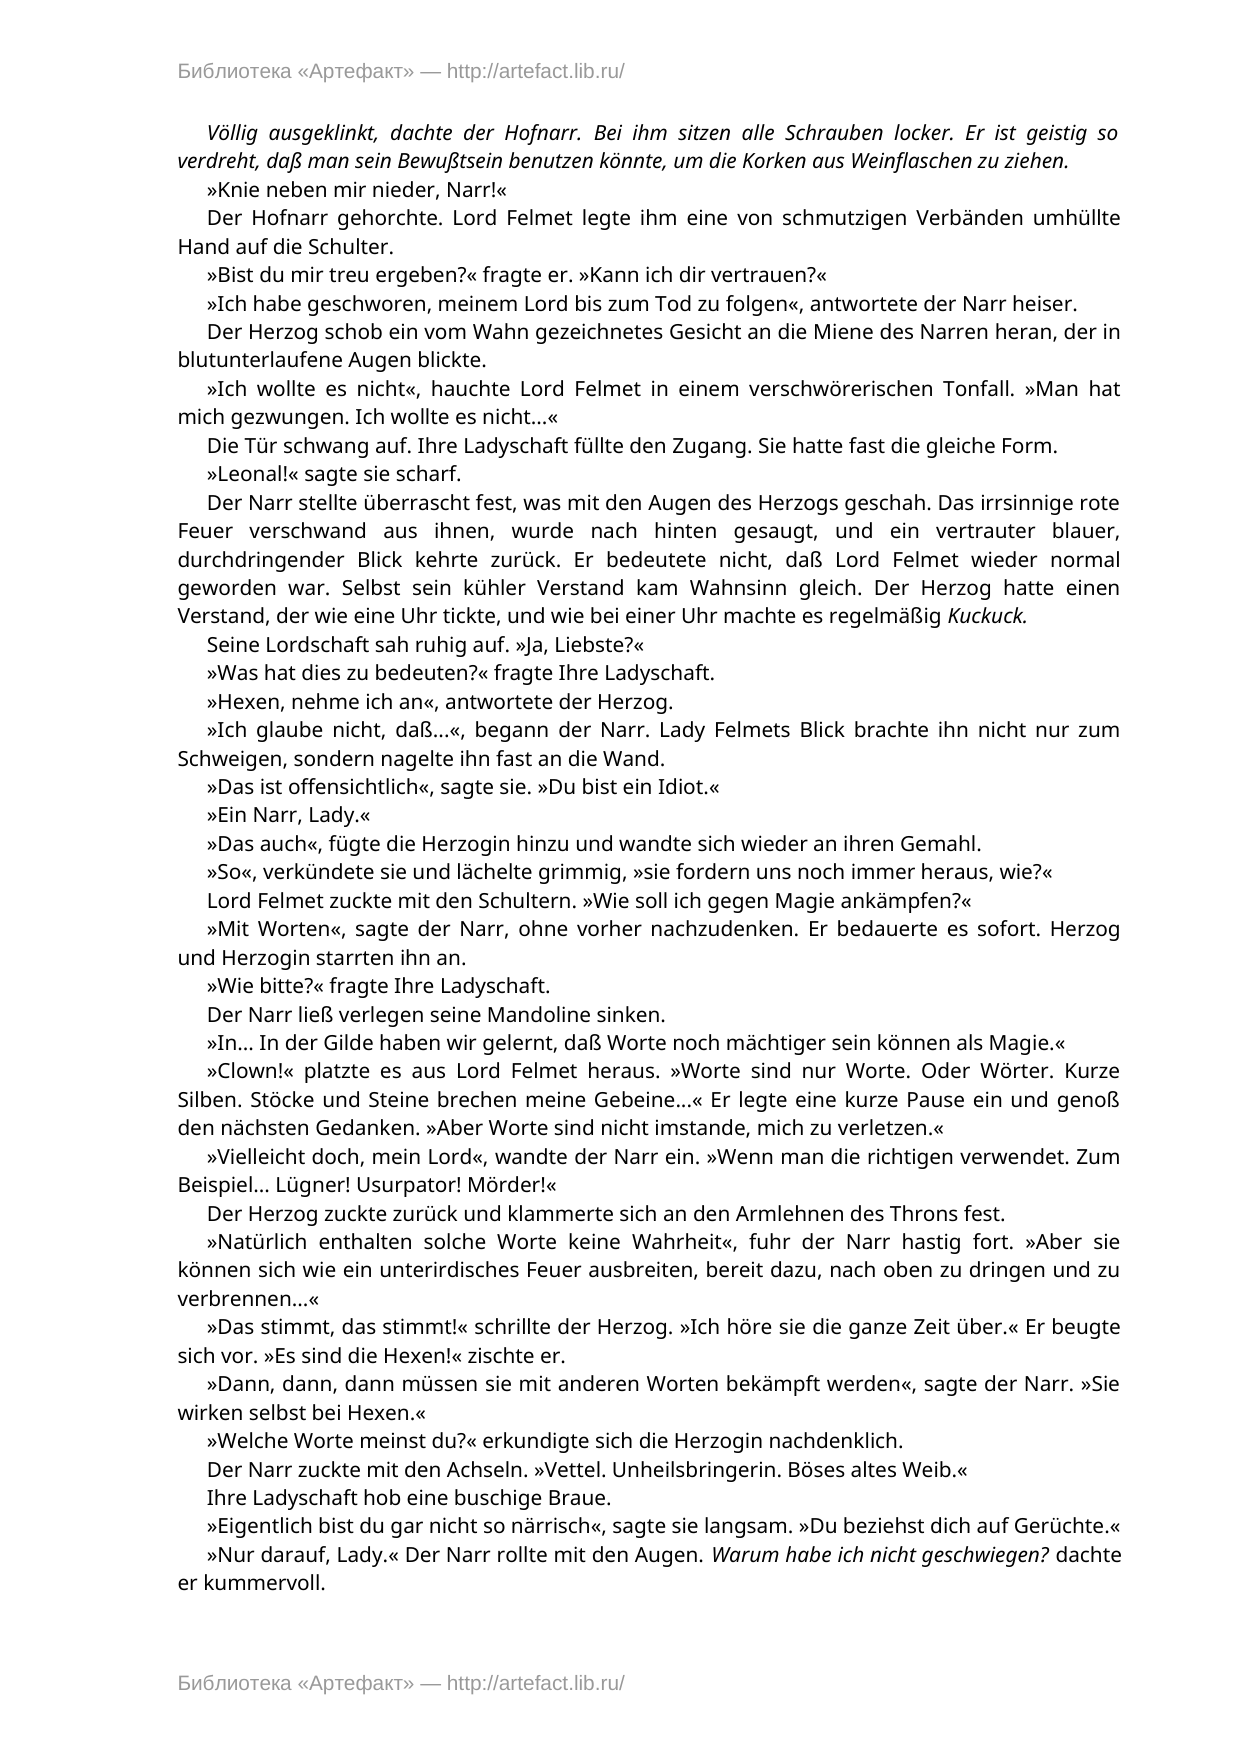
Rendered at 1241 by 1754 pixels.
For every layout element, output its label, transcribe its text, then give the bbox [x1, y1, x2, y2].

text Der Hofnarr gehorchte. Lord Felmet legte ihm eine von schmutzigen Verbänden umhüllte Hand auf die Schulter. [177, 203, 1122, 260]
text »Vielleicht doch, mein Lord«, wandte der Narr ein. »Wenn man die richtigen verwendet. Zum Beispiel... Lügner! Usurpator! Mörder!« [177, 1142, 1122, 1199]
text Der Narr ließ verlegen seine Mandoline sinken. [177, 1000, 1122, 1028]
text Ihre Ladyschaft hob eine buschige Braue. [177, 1483, 1122, 1512]
text »Leonal!« sagte sie scharf. [177, 459, 1122, 488]
text Lord Felmet zuckte mit den Schultern. »Wie soll ich gegen Magie ankämpfen?« [177, 886, 1122, 914]
text »Dann, dann, dann müssen sie mit anderen Worten bekämpft werden«, sagte der Narr. »Sie wirken selbst bei Hexen.« [177, 1369, 1122, 1426]
text »Knie neben mir nieder, Narr!« [177, 175, 1122, 203]
text »Ich wollte es nicht«, hauchte Lord Felmet in einem verschwörerischen Tonfall. »Man hat mich gezwungen. Ich wollte es nicht...« [177, 374, 1122, 431]
text »Ich glaube nicht, daß...«, begann der Narr. Lady Felmets Blick brachte ihn nicht nur zum Schweigen, sondern nagelte ihn fast an die Wand. [177, 715, 1122, 772]
text Die Tür schwang auf. Ihre Ladyschaft füllte den Zugang. Sie hatte fast die gleiche Form. [177, 431, 1122, 459]
text »Ein Narr, Lady.« [177, 801, 1122, 829]
text »Hexen, nehme ich an«, antwortete der Herzog. [177, 687, 1122, 715]
text »Das ist offensichtlich«, sagte sie. »Du bist ein Idiot.« [177, 772, 1122, 801]
text »Bist du mir treu ergeben?« fragte er. »Kann ich dir vertrauen?« [177, 260, 1122, 289]
text »Mit Worten«, sagte der Narr, ohne vorher nachzudenken. Er bedauerte es sofort. Herzog und Herzogin starrten ihn an. [177, 914, 1122, 971]
text »Natürlich enthalten solche Worte keine Wahrheit«, fuhr der Narr hastig fort. »Aber sie können sich wie ein unterirdisches Feuer ausbreiten, bereit dazu, nach oben zu dringen und zu verbrennen...« [177, 1227, 1122, 1312]
text »Eigentlich bist du gar nicht so närrisch«, sagte sie langsam. »Du beziehst dich auf Gerüchte.« [177, 1512, 1122, 1540]
text Der Narr stellte überrascht fest, was mit den Augen des Herzogs geschah. Das irrsinnige rote Feuer verschwand aus ihnen, wurde nach hinten gesaugt, und ein vertrauter blauer, durchdringender Blick kehrte zurück. Er bedeutete nicht, daß Lord Felmet wieder normal geworden war. Selbst sein kühler Verstand kam Wahnsinn gleich. Der Herzog hatte einen Verstand, der wie eine Uhr tickte, und wie bei einer Uhr machte es regelmäßig Kuckuck. [177, 488, 1122, 630]
text »Clown!« platzte es aus Lord Felmet heraus. »Worte sind nur Worte. Oder Wörter. Kurze Silben. Stöcke und Steine brechen meine Gebeine...« Er legte eine kurze Pause ein und genoß den nächsten Gedanken. »Aber Worte sind nicht imstande, mich zu verletzen.« [177, 1057, 1122, 1142]
text »So«, verkündete sie und lächelte grimmig, »sie fordern uns noch immer heraus, wie?« [177, 857, 1122, 886]
text »Welche Worte meinst du?« erkundigte sich die Herzogin nachdenklich. [177, 1426, 1122, 1455]
text »Wie bitte?« fragte Ihre Ladyschaft. [177, 971, 1122, 1000]
text Völlig ausgeklinkt, dachte der Hofnarr. Bei ihm sitzen alle Schrauben locker. Er ist geistig so verdreht, daß man sein Bewußtsein benutzen könnte, um die Korken aus Weinflaschen zu ziehen. [177, 118, 1122, 175]
text »Nur darauf, Lady.« Der Narr rollte mit den Augen. Warum habe ich nicht geschwiegen? dachte er kummervoll. [177, 1540, 1122, 1597]
text Der Narr zuckte mit den Achseln. »Vettel. Unheilsbringerin. Böses altes Weib.« [177, 1455, 1122, 1483]
text »Das auch«, fügte die Herzogin hinzu und wandte sich wieder an ihren Gemahl. [177, 829, 1122, 857]
text »Das stimmt, das stimmt!« schrillte der Herzog. »Ich höre sie die ganze Zeit über.« Er beugte sich vor. »Es sind die Hexen!« zischte er. [177, 1312, 1122, 1369]
text »In... In der Gilde haben wir gelernt, daß Worte noch mächtiger sein können als Magie.« [177, 1028, 1122, 1057]
text Der Herzog zuckte zurück und klammerte sich an den Armlehnen des Throns fest. [177, 1199, 1122, 1227]
text Seine Lordschaft sah ruhig auf. »Ja, Liebste?« [177, 630, 1122, 658]
text »Ich habe geschworen, meinem Lord bis zum Tod zu folgen«, antwortete der Narr heiser. [177, 289, 1122, 317]
text Der Herzog schob ein vom Wahn gezeichnetes Gesicht an die Miene des Narren heran, der in blutunterlaufene Augen blickte. [177, 317, 1122, 374]
text »Was hat dies zu bedeuten?« fragte Ihre Ladyschaft. [177, 658, 1122, 687]
